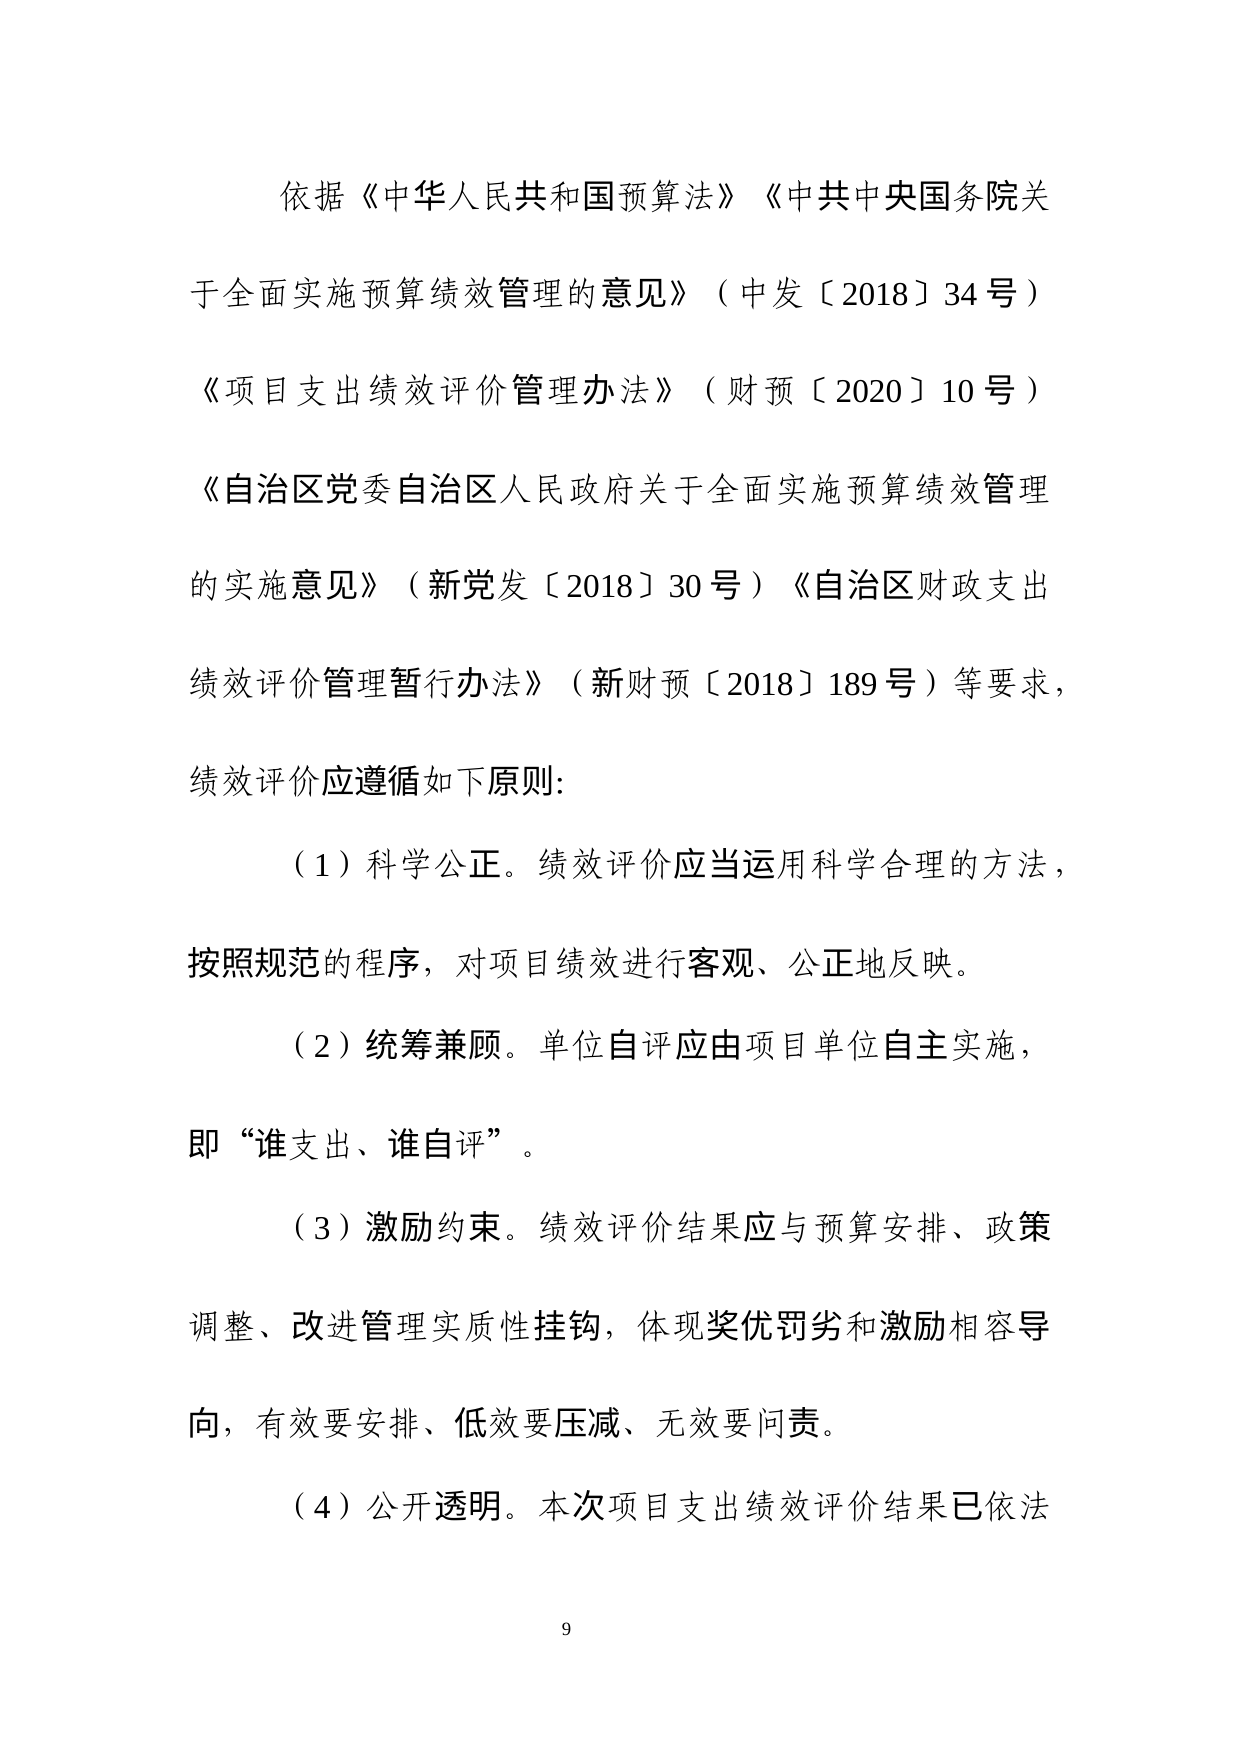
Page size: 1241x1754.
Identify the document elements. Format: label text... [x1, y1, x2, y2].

text （2）统筹兼顾。单位自评应由项目单位自主实施，即“谁支出、谁自评”。 [187, 1012, 1053, 1175]
text （1）科学公正。绩效评价应当运用科学合理的方法，按照规范的程序，对项目绩效进行客观、公正地反映。 [187, 831, 1053, 993]
text 依据《中华人民共和国预算法》《中共中央国务院关于全面实施预算绩效管理的意见》（中发〔2018〕34号）《项目支出绩效评价管理办法》（财预〔2020〕10号）《自治区党委自治区人民政府关于全面实施预算绩效管理的实施意见》（新党发〔2018〕30号）《自治区财政支出绩效评价管理暂行办法》（新财预〔2018〕189号）等要求，绩效评价应遵循如下原则： [187, 162, 1053, 812]
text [187, 1473, 1053, 1538]
text （3）激励约束。绩效评价结果应与预算安排、政策调整、改进管理实质性挂钩，体现奖优罚劣和激励相容导向，有效要安排、低效要压减、无效要问责。 [187, 1194, 1053, 1454]
